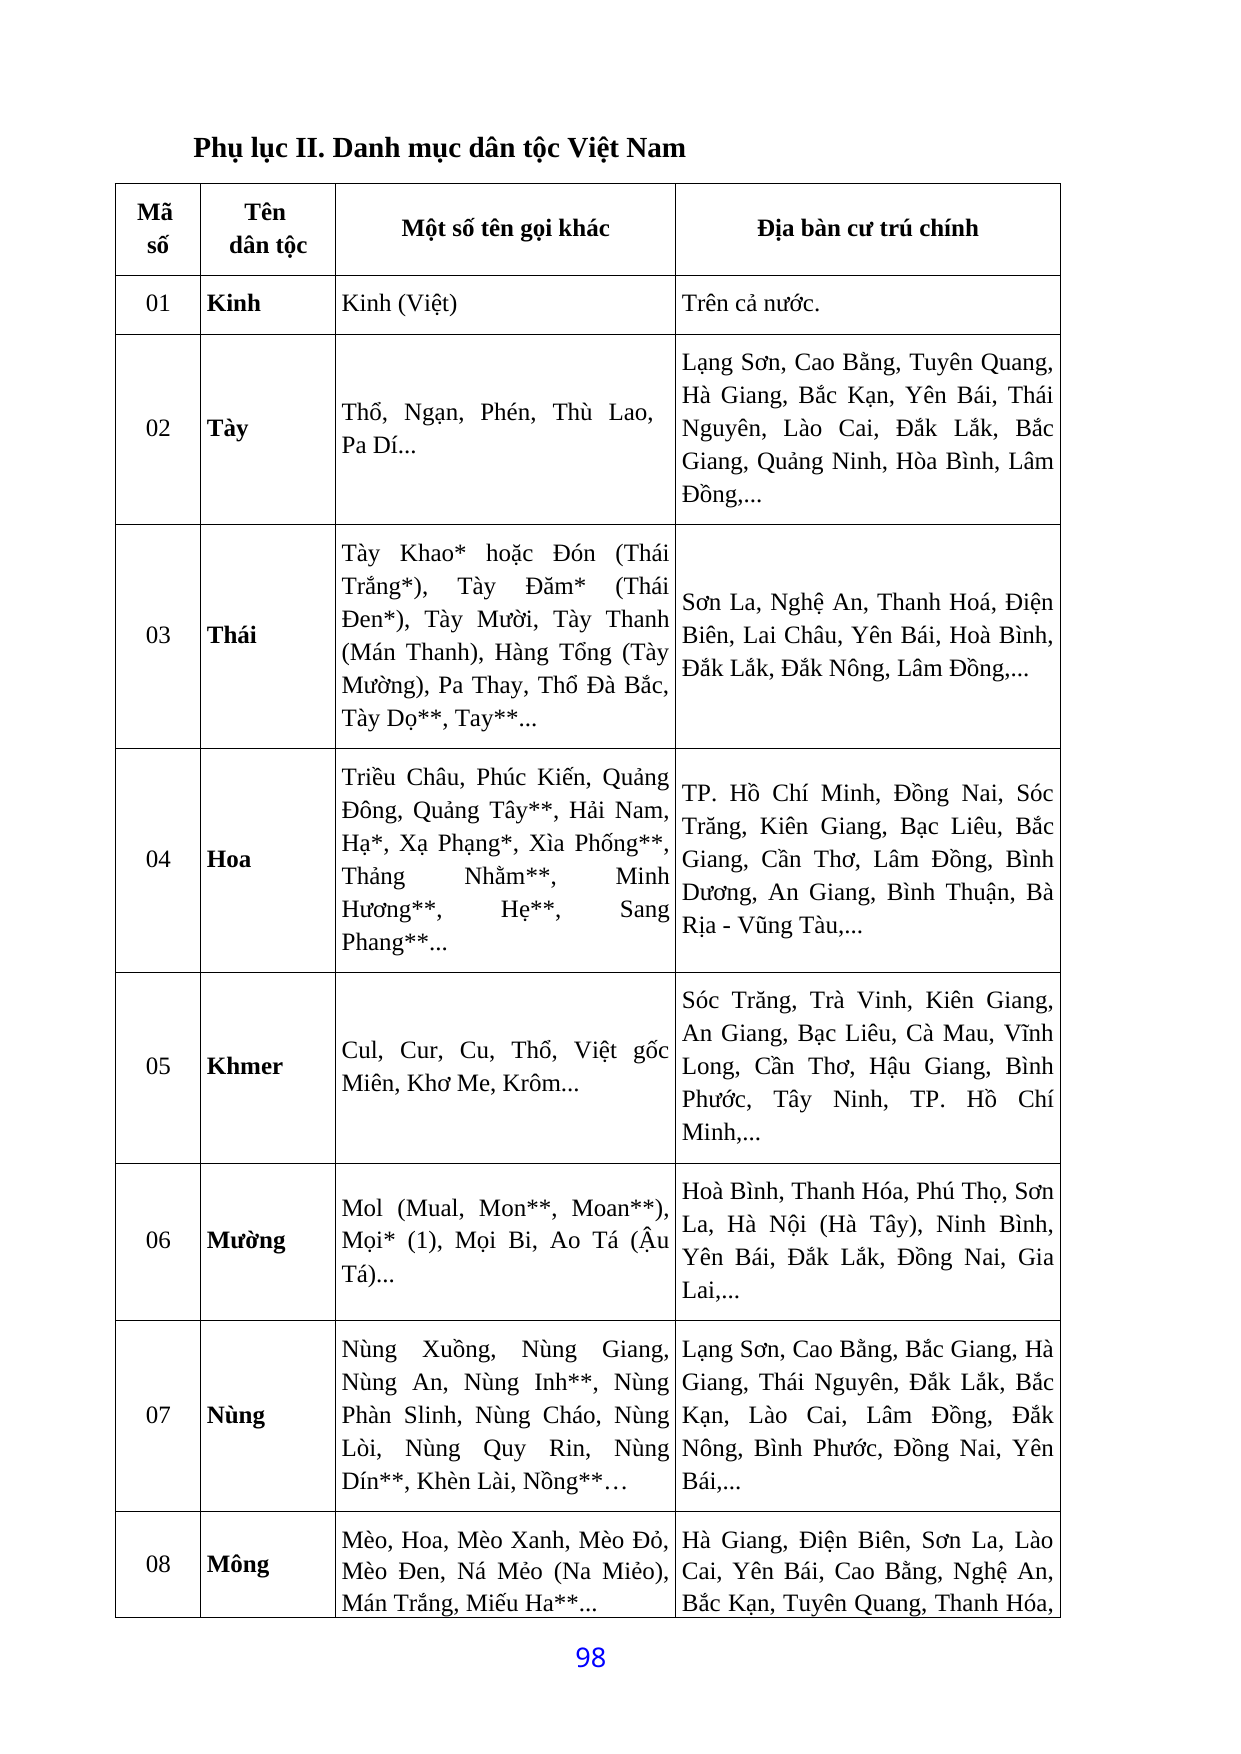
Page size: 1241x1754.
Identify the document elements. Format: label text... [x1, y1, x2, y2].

table_cell Thái [201, 525, 335, 748]
table_cell Kinh (Việt) [336, 276, 675, 334]
table_cell Kinh [201, 276, 335, 334]
table_cell Nùng [201, 1321, 335, 1511]
table_cell Lạng Sơn, Cao Bằng, Bắc Giang, Hà Giang, Thái Nguyên, Đắk Lắk, Bắc Kạn, Lào Cai, Lâm Đồng, Đắk Nông, Bình Phước, Đồng Nai, Yên Bái,... [676, 1321, 1060, 1511]
table_cell Hoà Bình, Thanh Hóa, Phú Thọ, Sơn La, Hà Nội (Hà Tây), Ninh Bình, Yên Bái, Đắk Lắk, Đồng Nai, Gia Lai,... [676, 1164, 1060, 1320]
table_cell Cul, Cur, Cu, Thổ, Việt gốc Miên, Khơ Me, Krôm... [336, 973, 675, 1163]
table_cell Mèo, Hoa, Mèo Xanh, Mèo Đỏ, Mèo Đen, Ná Mẻo (Na Miẻo), Mán Trắng, Miếu Ha**... [336, 1512, 675, 1617]
table_cell Thổ, Ngạn, Phén, Thù Lao, Pa Dí... [336, 335, 675, 524]
table_cell Mông [201, 1512, 335, 1617]
table_cell 02 [116, 335, 200, 524]
table_header Tên dân tộc [201, 184, 335, 275]
table_cell Mường [201, 1164, 335, 1320]
table_cell Tày [201, 335, 335, 524]
table_cell 03 [116, 525, 200, 748]
subtitle Phụ lục II. Danh mục dân tộc Việt Nam [118, 131, 1063, 164]
table_cell Trên cả nước. [676, 276, 1060, 334]
table_cell Mol (Mual, Mon**, Moan**), Mọi* (1), Mọi Bi, Ao Tá (Ậu Tá)... [336, 1164, 675, 1320]
table_cell Lạng Sơn, Cao Bằng, Tuyên Quang, Hà Giang, Bắc Kạn, Yên Bái, Thái Nguyên, Lào Cai, Đắk Lắk, Bắc Giang, Quảng Ninh, Hòa Bình, Lâm Đồng,... [676, 335, 1060, 524]
table_cell Sơn La, Nghệ An, Thanh Hoá, Điện Biên, Lai Châu, Yên Bái, Hoà Bình, Đắk Lắk, Đắk Nông, Lâm Đồng,... [676, 525, 1060, 748]
table_cell Tày Khao* hoặc Đón (Thái Trắng*), Tày Đăm* (Thái Đen*), Tày Mười, Tày Thanh (Mán Thanh), Hàng Tổng (Tày Mường), Pa Thay, Thổ Đà Bắc, Tày Dọ**, Tay**... [336, 525, 675, 748]
table_cell 08 [116, 1512, 200, 1617]
table_header Một số tên gọi khác [336, 184, 675, 275]
table_cell Hà Giang, Điện Biên, Sơn La, Lào Cai, Yên Bái, Cao Bằng, Nghệ An, Bắc Kạn, Tuyên Quang, Thanh Hóa, Đắk Lắk,... [676, 1512, 1060, 1617]
table_cell Khmer [201, 973, 335, 1163]
table_cell 04 [116, 749, 200, 972]
table_cell Sóc Trăng, Trà Vinh, Kiên Giang, An Giang, Bạc Liêu, Cà Mau, Vĩnh Long, Cần Thơ, Hậu Giang, Bình Phước, Tây Ninh, TP. Hồ Chí Minh,... [676, 973, 1060, 1163]
table_cell Triều Châu, Phúc Kiến, Quảng Đông, Quảng Tây**, Hải Nam, Hạ*, Xạ Phạng*, Xìa Phống**, Thảng Nhằm**, Minh Hương**, Hẹ**, Sang Phang**... [336, 749, 675, 972]
table_cell Nùng Xuồng, Nùng Giang, Nùng An, Nùng Inh**, Nùng Phàn Slinh, Nùng Cháo, Nùng Lòi, Nùng Quy Rin, Nùng Dín**, Khèn Lài, Nồng**… [336, 1321, 675, 1511]
table_cell 06 [116, 1164, 200, 1320]
table_cell 01 [116, 276, 200, 334]
table_cell 07 [116, 1321, 200, 1511]
table_header Địa bàn cư trú chính [676, 184, 1060, 275]
table_cell 05 [116, 973, 200, 1163]
table_cell TP. Hồ Chí Minh, Đồng Nai, Sóc Trăng, Kiên Giang, Bạc Liêu, Bắc Giang, Cần Thơ, Lâm Đồng, Bình Dương, An Giang, Bình Thuận, Bà Rịa - Vũng Tàu,... [676, 749, 1060, 972]
table_header Mã số [116, 184, 200, 275]
table_cell Hoa [201, 749, 335, 972]
